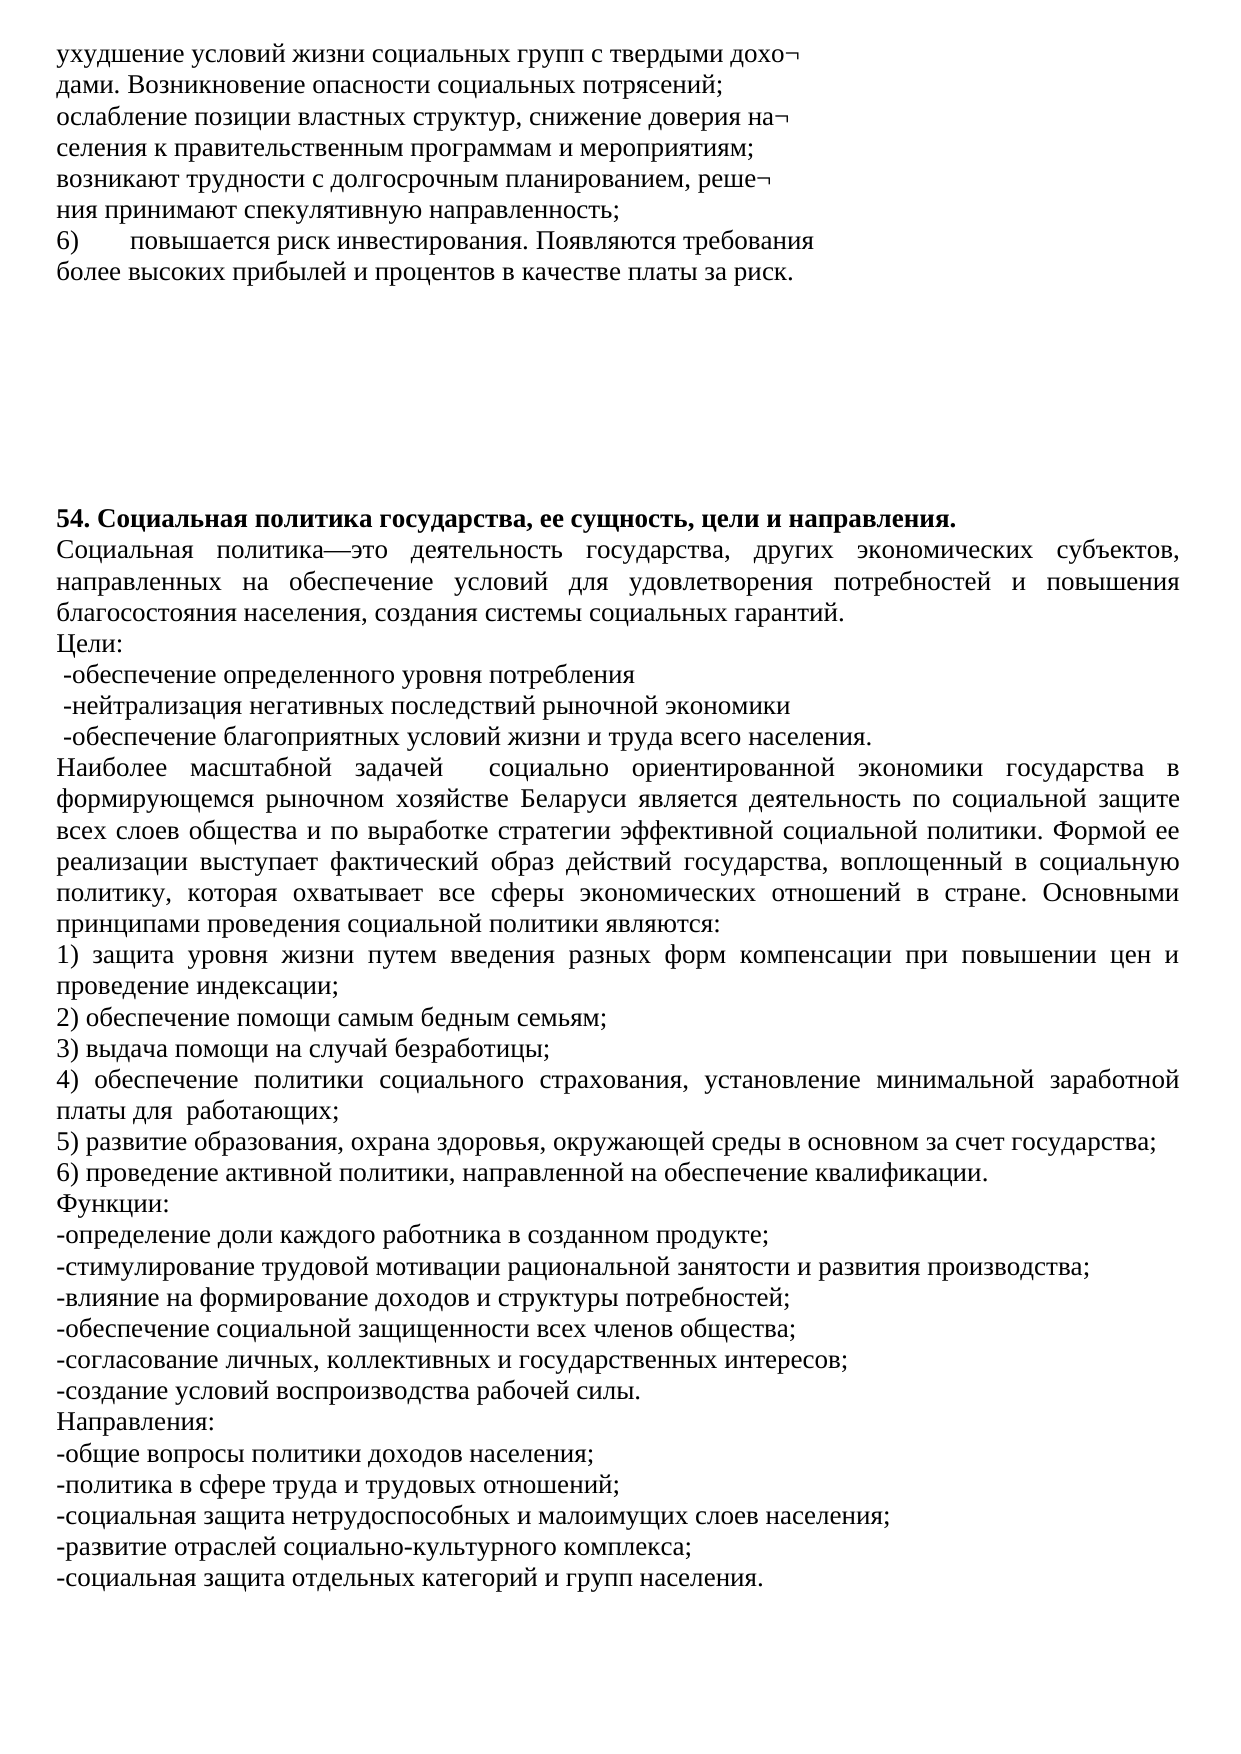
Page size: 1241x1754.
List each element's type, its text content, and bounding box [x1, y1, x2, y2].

text 6) проведение активной политики, направленной на обеспечение квалификации. [56, 1156, 1181, 1187]
text Социальная политика—это деятельность государства, других экономических субъектов, направленных на обеспечение условий для удовлетворения потребностей и повышения благосостояния населения, создания системы социальных гарантий. [56, 533, 1181, 627]
text 3) выдача помощи на случай безработицы; [56, 1032, 1181, 1063]
text 2) обеспечение помощи самым бедным семьям; [56, 1001, 1181, 1032]
text -обеспечение благоприятных условий жизни и труда всего населения. [56, 720, 1181, 751]
text Наиболее масштабной задачей социально ориентированной экономики государства в формирующемся рыночном хозяйстве Беларуси является деятельность по социальной защите всех слоев общества и по выработке стратегии эффективной социальной политики. Формой ее реализации выступает фактический образ действий государства, воплощенный в социальную политику, которая охватывает все сферы экономических отношений в стране. Основными принципами проведения социальной политики являются: [56, 751, 1181, 938]
text -определение доли каждого работника в созданном продукте; [56, 1219, 1181, 1250]
text ослабление позиции властных структур, снижение доверия на¬ [56, 100, 1181, 131]
text -стимулирование трудовой мотивации рациональной занятости и развития производства; [56, 1250, 1181, 1281]
text 54. Социальная политика государства, ее сущность, цели и направления. [56, 502, 1181, 533]
text Направления: [56, 1406, 1181, 1437]
text -политика в сфере труда и трудовых отношений; [56, 1468, 1181, 1499]
text более высоких прибылей и процентов в качестве платы за риск. [56, 256, 1181, 287]
text 4) обеспечение политики социального страхования, установление минимальной заработной платы для работающих; [56, 1063, 1181, 1125]
text Функции: [56, 1187, 1181, 1219]
text ния принимают спекулятивную направленность; [56, 193, 1181, 224]
text -общие вопросы политики доходов населения; [56, 1437, 1181, 1468]
text -влияние на формирование доходов и структуры потребностей; [56, 1281, 1181, 1312]
text -социальная защита нетрудоспособных и малоимущих слоев населения; [56, 1499, 1181, 1530]
text -развитие отраслей социально-культурного комплекса; [56, 1530, 1181, 1561]
text 1) защита уровня жизни путем введения разных форм компенсации при повышении цен и проведение индексации; [56, 938, 1181, 1001]
text -нейтрализация негативных последствий рыночной экономики [56, 689, 1181, 720]
text -создание условий воспроизводства рабочей силы. [56, 1374, 1181, 1406]
text 6) повышается риск инвестирования. Появляются требования [56, 224, 1181, 256]
text -социальная защита отдельных категорий и групп населения. [56, 1561, 1181, 1592]
text дами. Возникновение опасности социальных потрясений; [56, 69, 1181, 100]
text Цели: [56, 627, 1181, 658]
text возникают трудности с долгосрочным планированием, реше¬ [56, 162, 1181, 193]
text -обеспечение социальной защищенности всех членов общества; [56, 1312, 1181, 1343]
text 5) развитие образования, охрана здоровья, окружающей среды в основном за счет государства; [56, 1125, 1181, 1156]
text -согласование личных, коллективных и государственных интересов; [56, 1343, 1181, 1374]
text -обеспечение определенного уровня потребления [56, 658, 1181, 689]
text селения к правительственным программам и мероприятиям; [56, 131, 1181, 162]
text ухудшение условий жизни социальных групп с твердыми дохо¬ [56, 37, 1181, 69]
